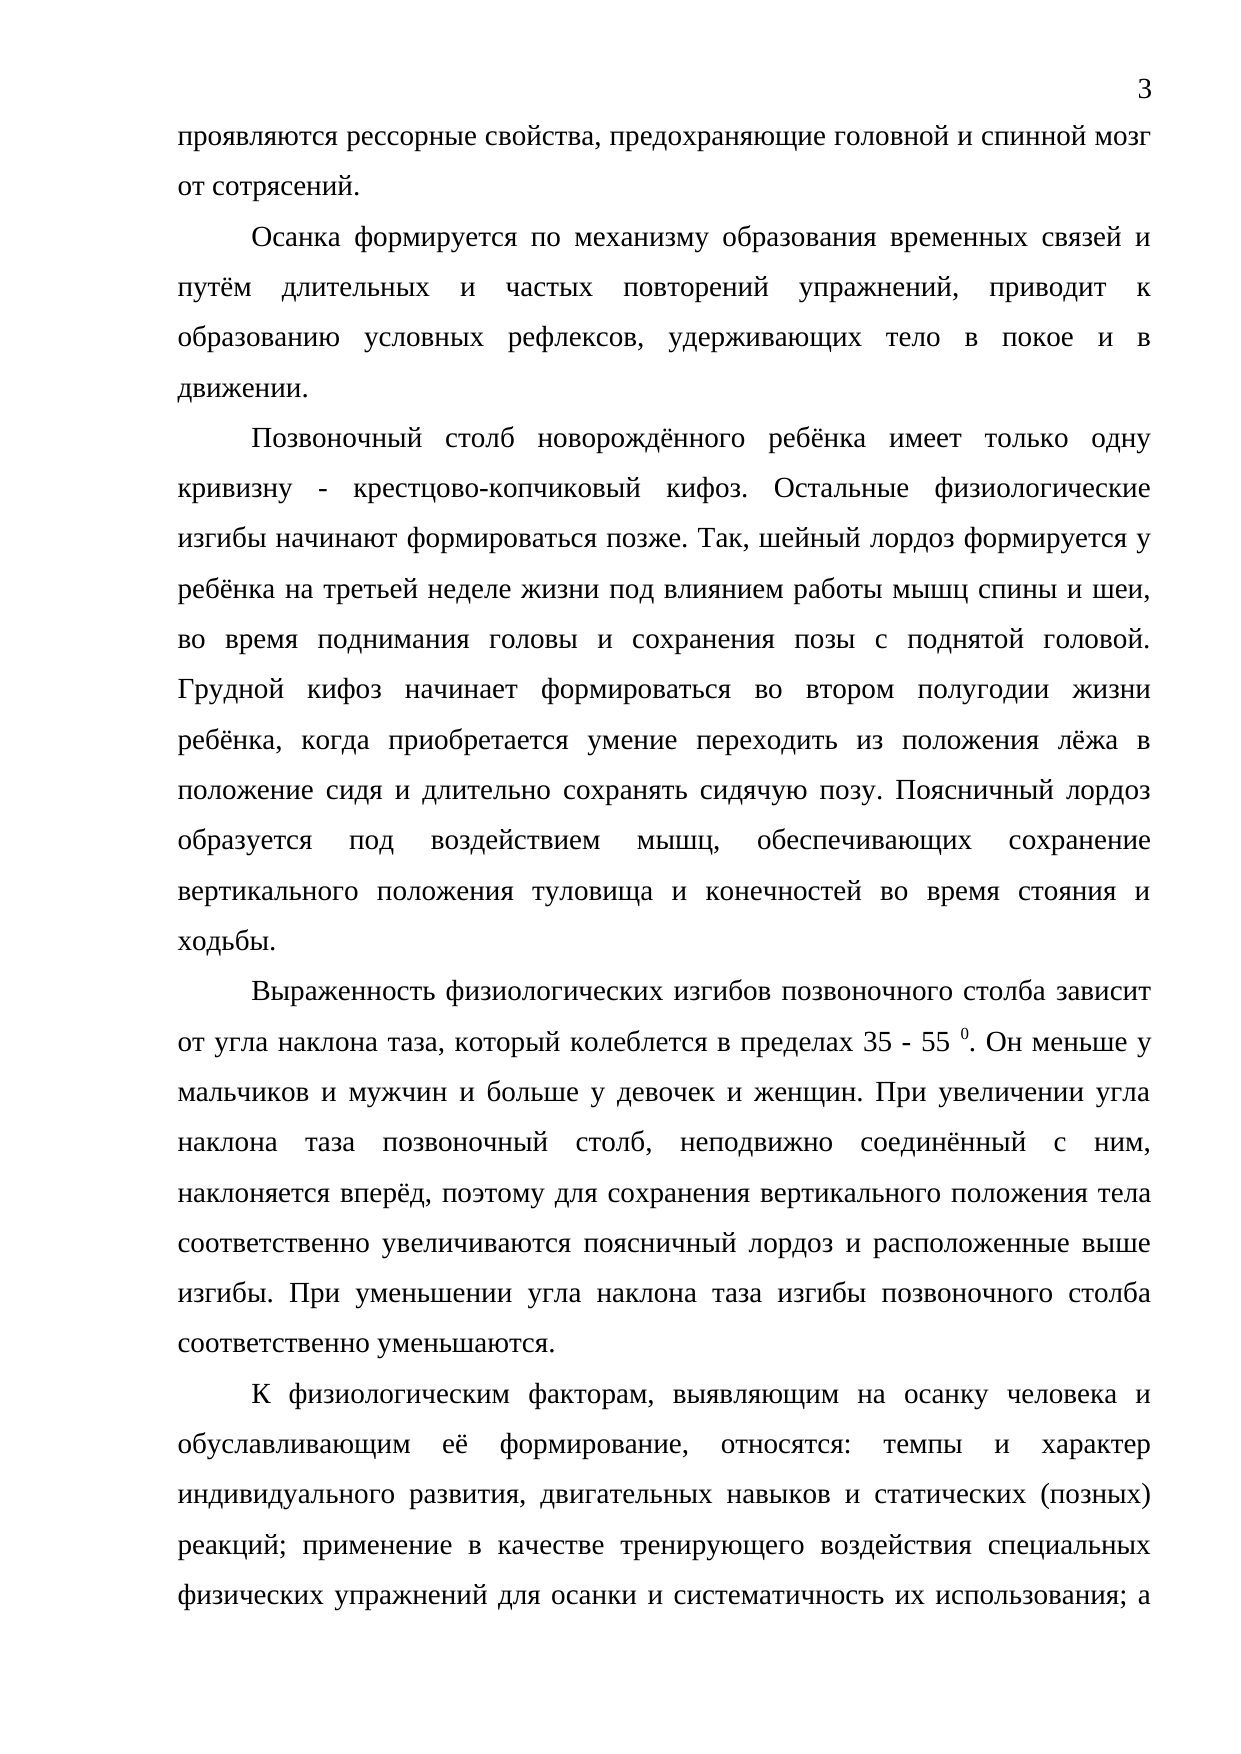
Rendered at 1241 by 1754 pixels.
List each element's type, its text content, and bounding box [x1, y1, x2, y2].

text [177, 118, 1152, 202]
text Осанка формируется по механизму образования временных связей и путём длительных и частых повторений упражнений, приводит к образованию условных рефлексов, удерживающих тело в покое и в движении. [177, 219, 1152, 403]
text Выраженность физиологических изгибов позвоночного столба зависит от угла наклона таза, который колеблется в пределах 35 - 55 0. Он меньше у мальчиков и мужчин и больше у девочек и женщин. При увеличении угла наклона таза позвоночный столб, неподвижно соединённый с ним, наклоняется вперёд, поэтому для сохранения вертикального положения тела соответственно увеличиваются поясничный лордоз и расположенные выше изгибы. При уменьшении угла наклона таза изгибы позвоночного столба соответственно уменьшаются. [177, 973, 1152, 1359]
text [177, 1376, 1152, 1611]
text Позвоночный столб новорождённого ребёнка имеет только одну кривизну - крестцово-копчиковый кифоз. Остальные физиологические изгибы начинают формироваться позже. Так, шейный лордоз формируется у ребёнка на третьей неделе жизни под влиянием работы мышц спины и шеи, во время поднимания головы и сохранения позы с поднятой головой. Грудной кифоз начинает формироваться во втором полугодии жизни ребёнка, когда приобретается умение переходить из положения лёжа в положение сидя и длительно сохранять сидячую позу. Поясничный лордоз образуется под воздействием мышц, обеспечивающих сохранение вертикального положения туловища и конечностей во время стояния и ходьбы. [177, 420, 1152, 957]
